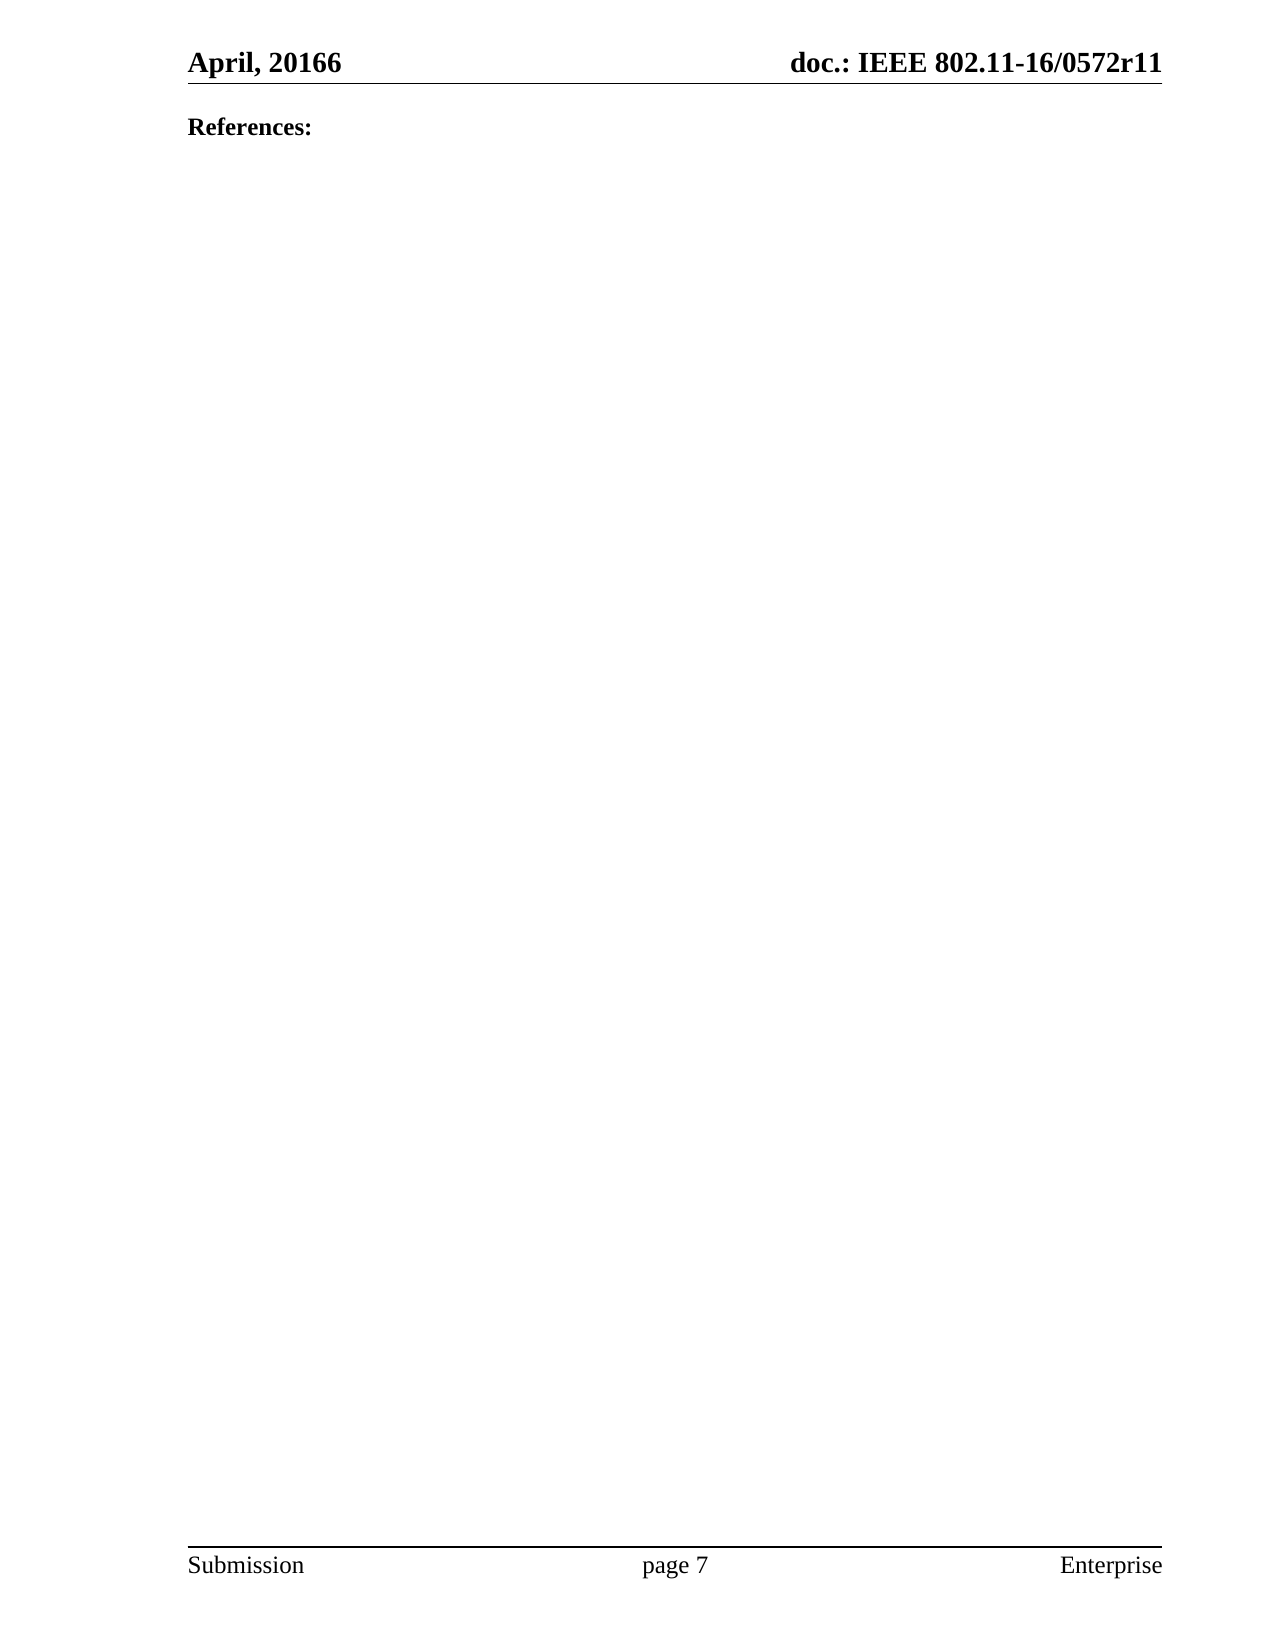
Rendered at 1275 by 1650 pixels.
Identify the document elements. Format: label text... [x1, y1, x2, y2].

text References: [187, 112, 1162, 141]
